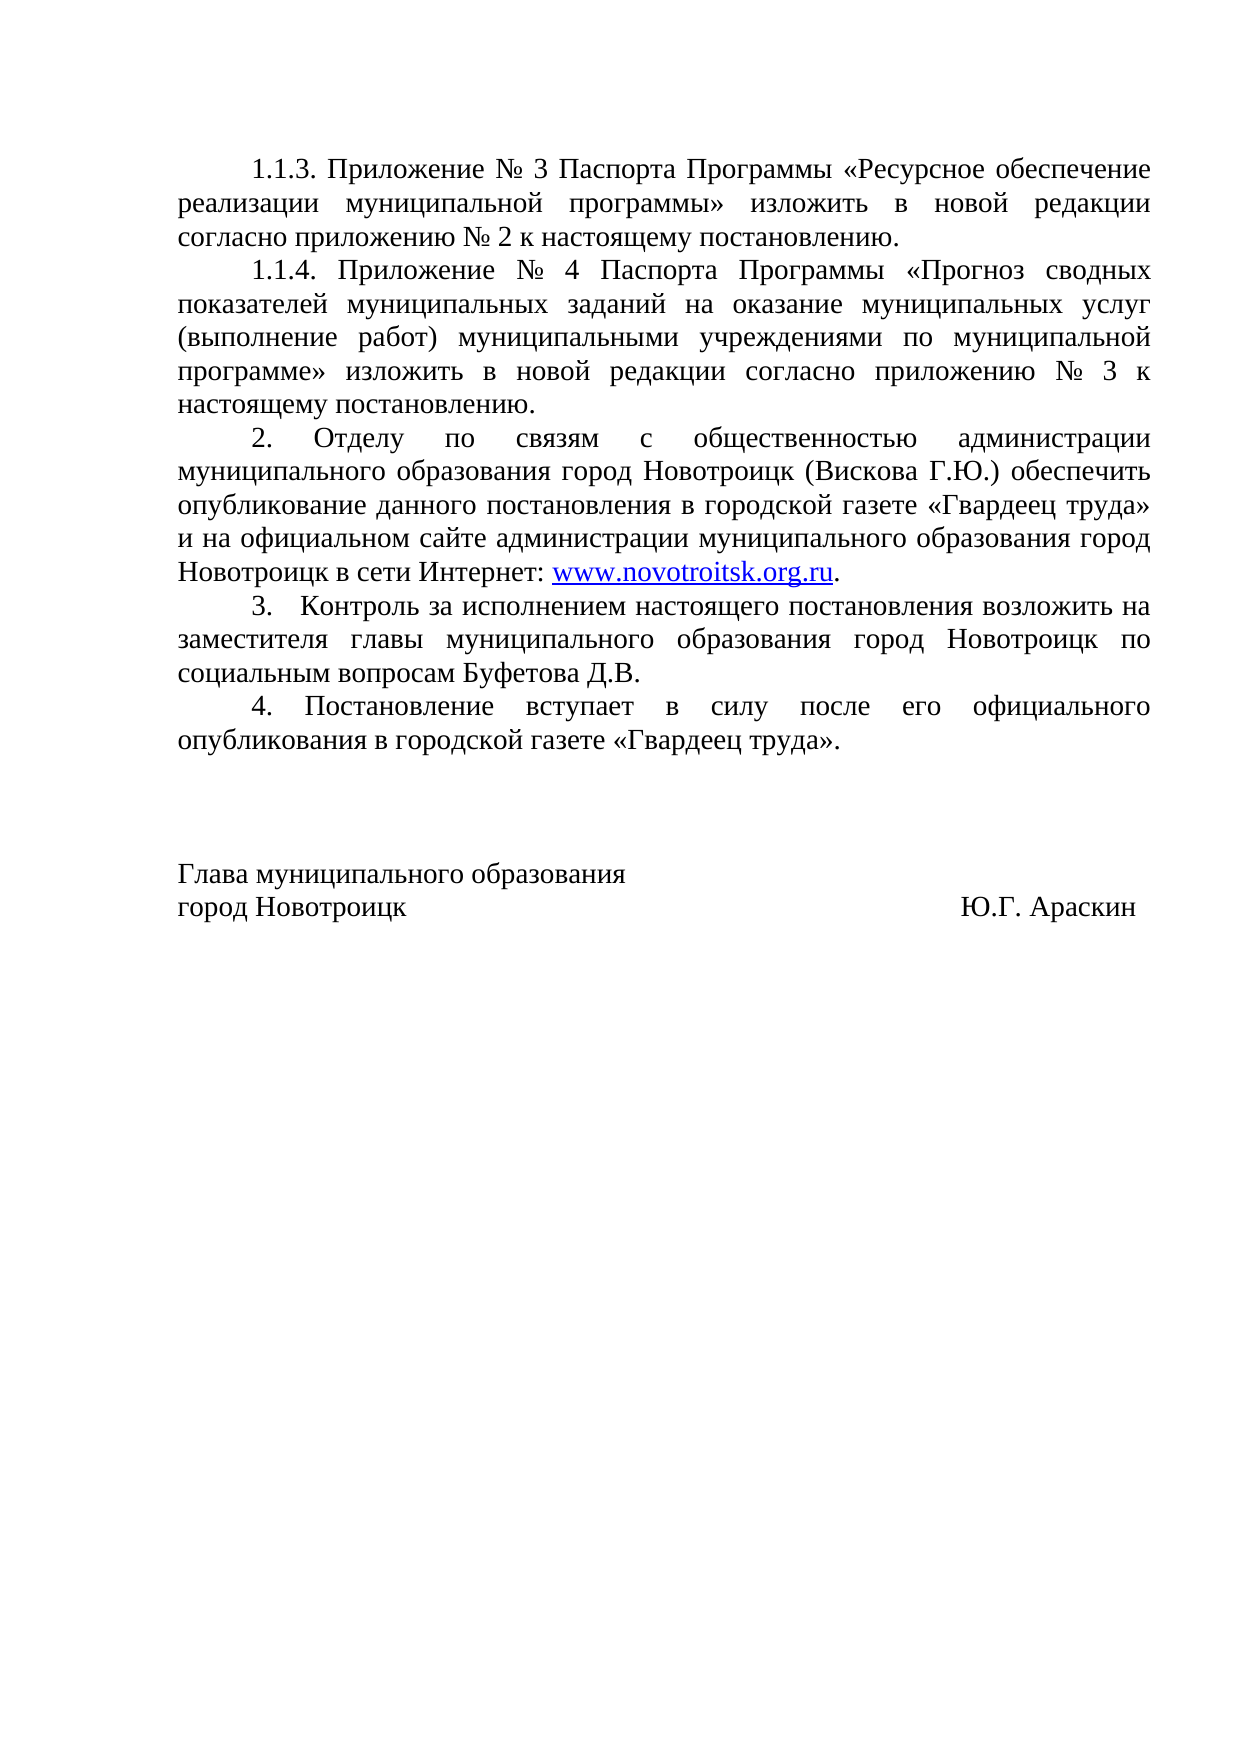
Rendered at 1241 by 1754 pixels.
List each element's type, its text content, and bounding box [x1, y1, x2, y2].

text 4. Постановление вступает в силу после его официального опубликования в городской газете «Гвардеец труда». [177, 688, 1152, 755]
text 3. Контроль за исполнением настоящего постановления возложить на заместителя главы муниципального образования город Новотроицк по социальным вопросам Буфетова Д.В. [177, 588, 1152, 688]
text 1.1.3. Приложение № 3 Паспорта Программы «Ресурсное обеспечение реализации муниципальной программы» изложить в новой редакции согласно приложению № 2 к настоящему постановлению. [177, 152, 1152, 252]
text Глава муниципального образования [177, 856, 1152, 889]
text город Новотроицк Ю.Г. Араскин [177, 889, 1149, 923]
list 2. Отделу по связям с общественностью администрации муниципального образования город Новотроицк (Вискова Г.Ю.) обеспечить опубликование данного постановления в городской газете «Гвардеец труда» и на официальном сайте администрации муниципального образования город Новотроицк в сети Интернет: www.novotroitsk.org.ru. [177, 420, 1152, 588]
text 1.1.4. Приложение № 4 Паспорта Программы «Прогноз сводных показателей муниципальных заданий на оказание муниципальных услуг (выполнение работ) муниципальными учреждениями по муниципальной программе» изложить в новой редакции согласно приложению № 3 к настоящему постановлению. [177, 252, 1152, 420]
